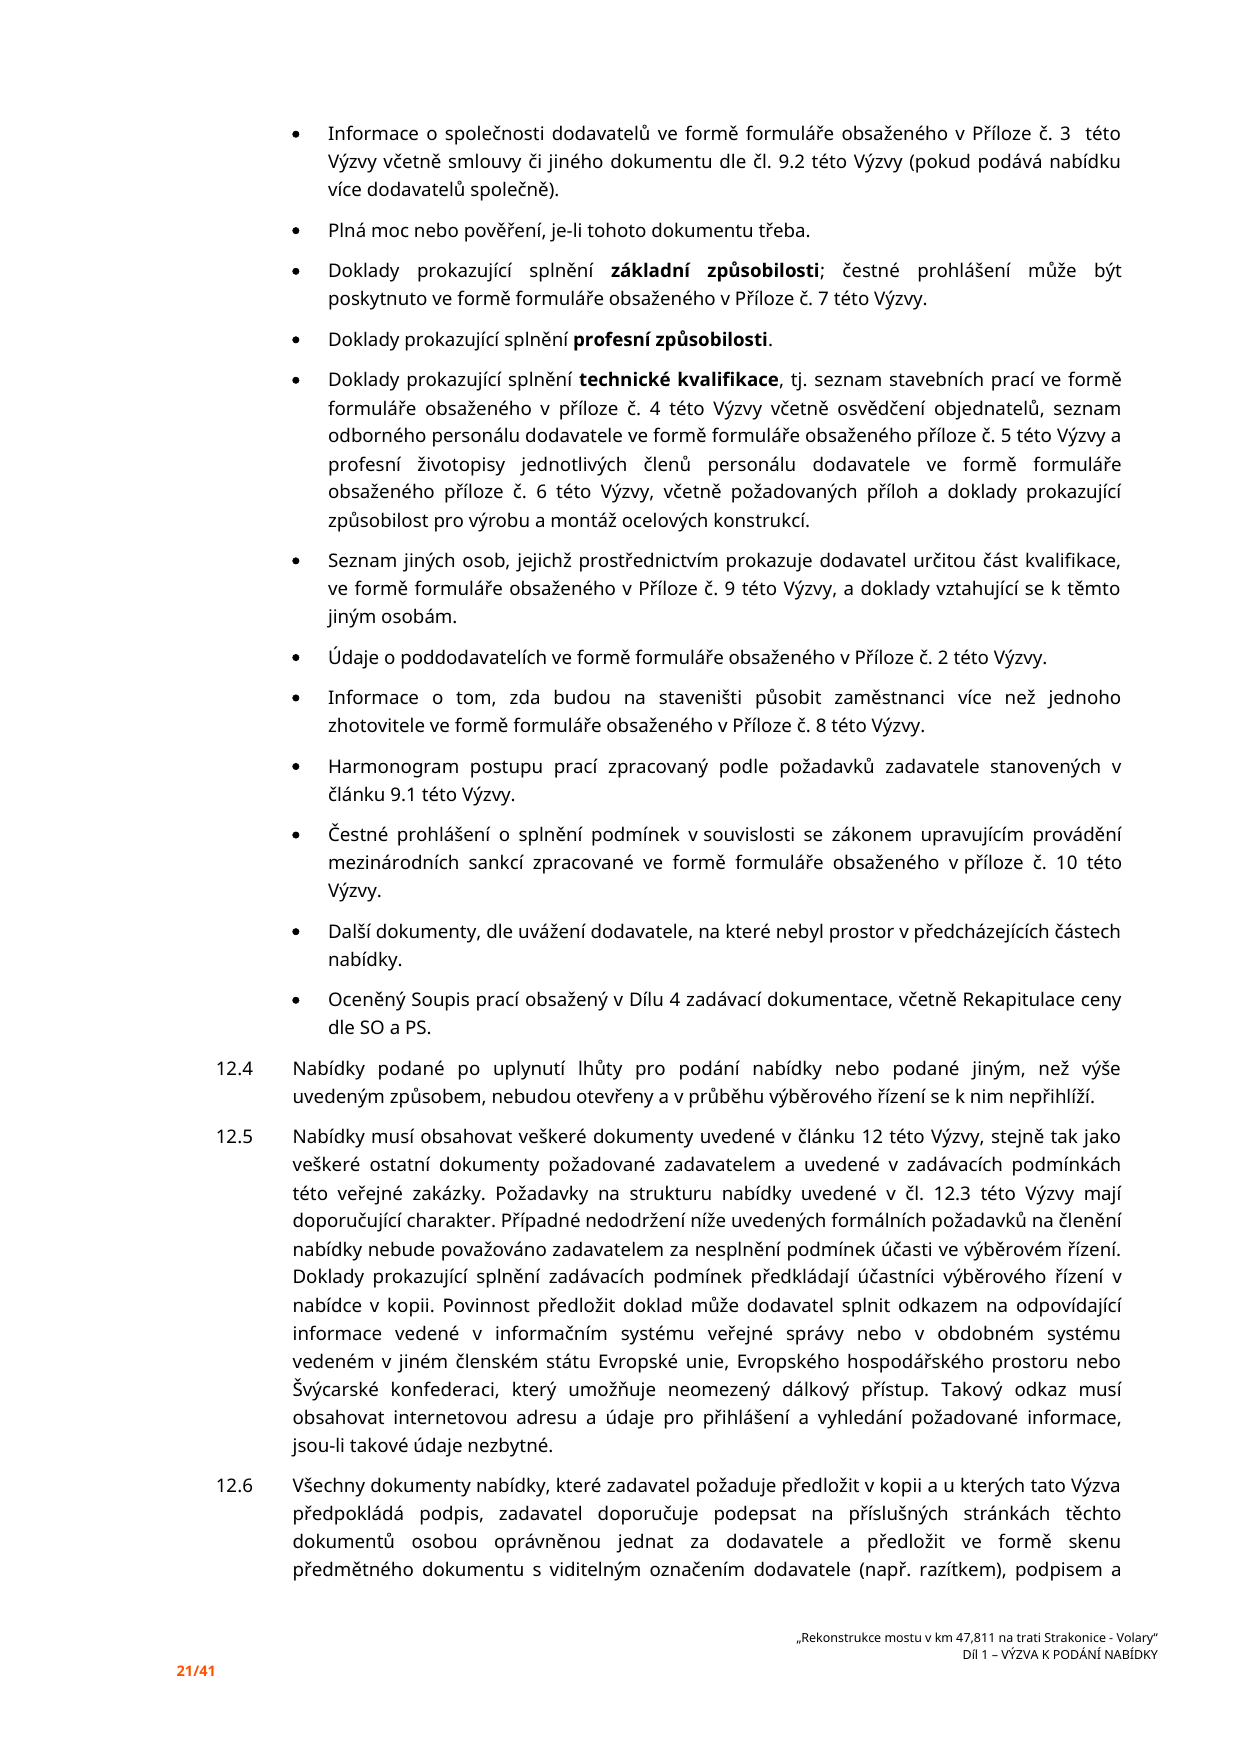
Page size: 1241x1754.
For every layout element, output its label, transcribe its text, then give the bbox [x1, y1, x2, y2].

text Doklady prokazující splnění základní způsobilosti; čestné prohlášení může být poskytnuto ve formě formuláře obsaženého v Příloze č. 7 této Výzvy. [292, 258, 1122, 311]
text Informace o tom, zda budou na staveništi působit zaměstnanci více než jednoho zhotovitele ve formě formuláře obsaženého v Příloze č. 8 této Výzvy. [292, 684, 1122, 738]
text Nabídky musí obsahovat veškeré dokumenty uvedené v článku 12 této Výzvy, stejně tak jako veškeré ostatní dokumenty požadované zadavatelem a uvedené v zadávacích podmínkách této veřejné zakázky. Požadavky na strukturu nabídky uvedené v čl. 12.3 této Výzvy mají doporučující charakter. Případné nedodržení níže uvedených formálních požadavků na členění nabídky nebude považováno zadavatelem za nesplnění podmínek účasti ve výběrovém řízení. Doklady prokazující splnění zadávacích podmínek předkládají účastníci výběrového řízení v nabídce v kopii. Povinnost předložit doklad může dodavatel splnit odkazem na odpovídající informace vedené v informačním systému veřejné správy nebo v obdobném systému vedeném v jiném členském státu Evropské unie, Evropského hospodářského prostoru nebo Švýcarské konfederaci, který umožňuje neomezený dálkový přístup. Takový odkaz musí obsahovat internetovou adresu a údaje pro přihlášení a vyhledání požadované informace, jsou-li takové údaje nezbytné. [216, 1124, 1122, 1457]
text Nabídky podané po uplynutí lhůty pro podání nabídky nebo podané jiným, než výše uvedeným způsobem, nebudou otevřeny a v průběhu výběrového řízení se k nim nepřihlíží. [216, 1055, 1122, 1109]
text Informace o společnosti dodavatelů ve formě formuláře obsaženého v Příloze č. 3 této Výzvy včetně smlouvy či jiného dokumentu dle čl. 9.2 této Výzvy (pokud podává nabídku více dodavatelů společně). [292, 121, 1122, 202]
text Čestné prohlášení o splnění podmínek v souvislosti se zákonem upravujícím provádění mezinárodních sankcí zpracované ve formě formuláře obsaženého v příloze č. 10 této Výzvy. [292, 822, 1122, 903]
text Doklady prokazující splnění profesní způsobilosti. [292, 326, 1122, 352]
text Údaje o poddodavatelích ve formě formuláře obsaženého v Příloze č. 2 této Výzvy. [292, 644, 1122, 669]
text Oceněný Soupis prací obsažený v Dílu 4 zadávací dokumentace, včetně Rekapitulace ceny dle SO a PS. [292, 987, 1122, 1040]
text Plná moc nebo pověření, je-li tohoto dokumentu třeba. [292, 217, 1122, 243]
text Doklady prokazující splnění technické kvalifikace, tj. seznam stavebních prací ve formě formuláře obsaženého v příloze č. 4 této Výzvy včetně osvědčení objednatelů, seznam odborného personálu dodavatele ve formě formuláře obsaženého příloze č. 5 této Výzvy a profesní životopisy jednotlivých členů personálu dodavatele ve formě formuláře obsaženého příloze č. 6 této Výzvy, včetně požadovaných příloh a doklady prokazující způsobilost pro výrobu a montáž ocelových konstrukcí. [292, 367, 1122, 532]
text Seznam jiných osob, jejichž prostřednictvím prokazuje dodavatel určitou část kvalifikace, ve formě formuláře obsaženého v Příloze č. 9 této Výzvy, a doklady vztahující se k těmto jiným osobám. [292, 547, 1122, 629]
text Další dokumenty, dle uvážení dodavatele, na které nebyl prostor v předcházejících částech nabídky. [292, 918, 1122, 972]
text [216, 1472, 1122, 1582]
text Harmonogram postupu prací zpracovaný podle požadavků zadavatele stanovených v článku 9.1 této Výzvy. [292, 753, 1122, 807]
